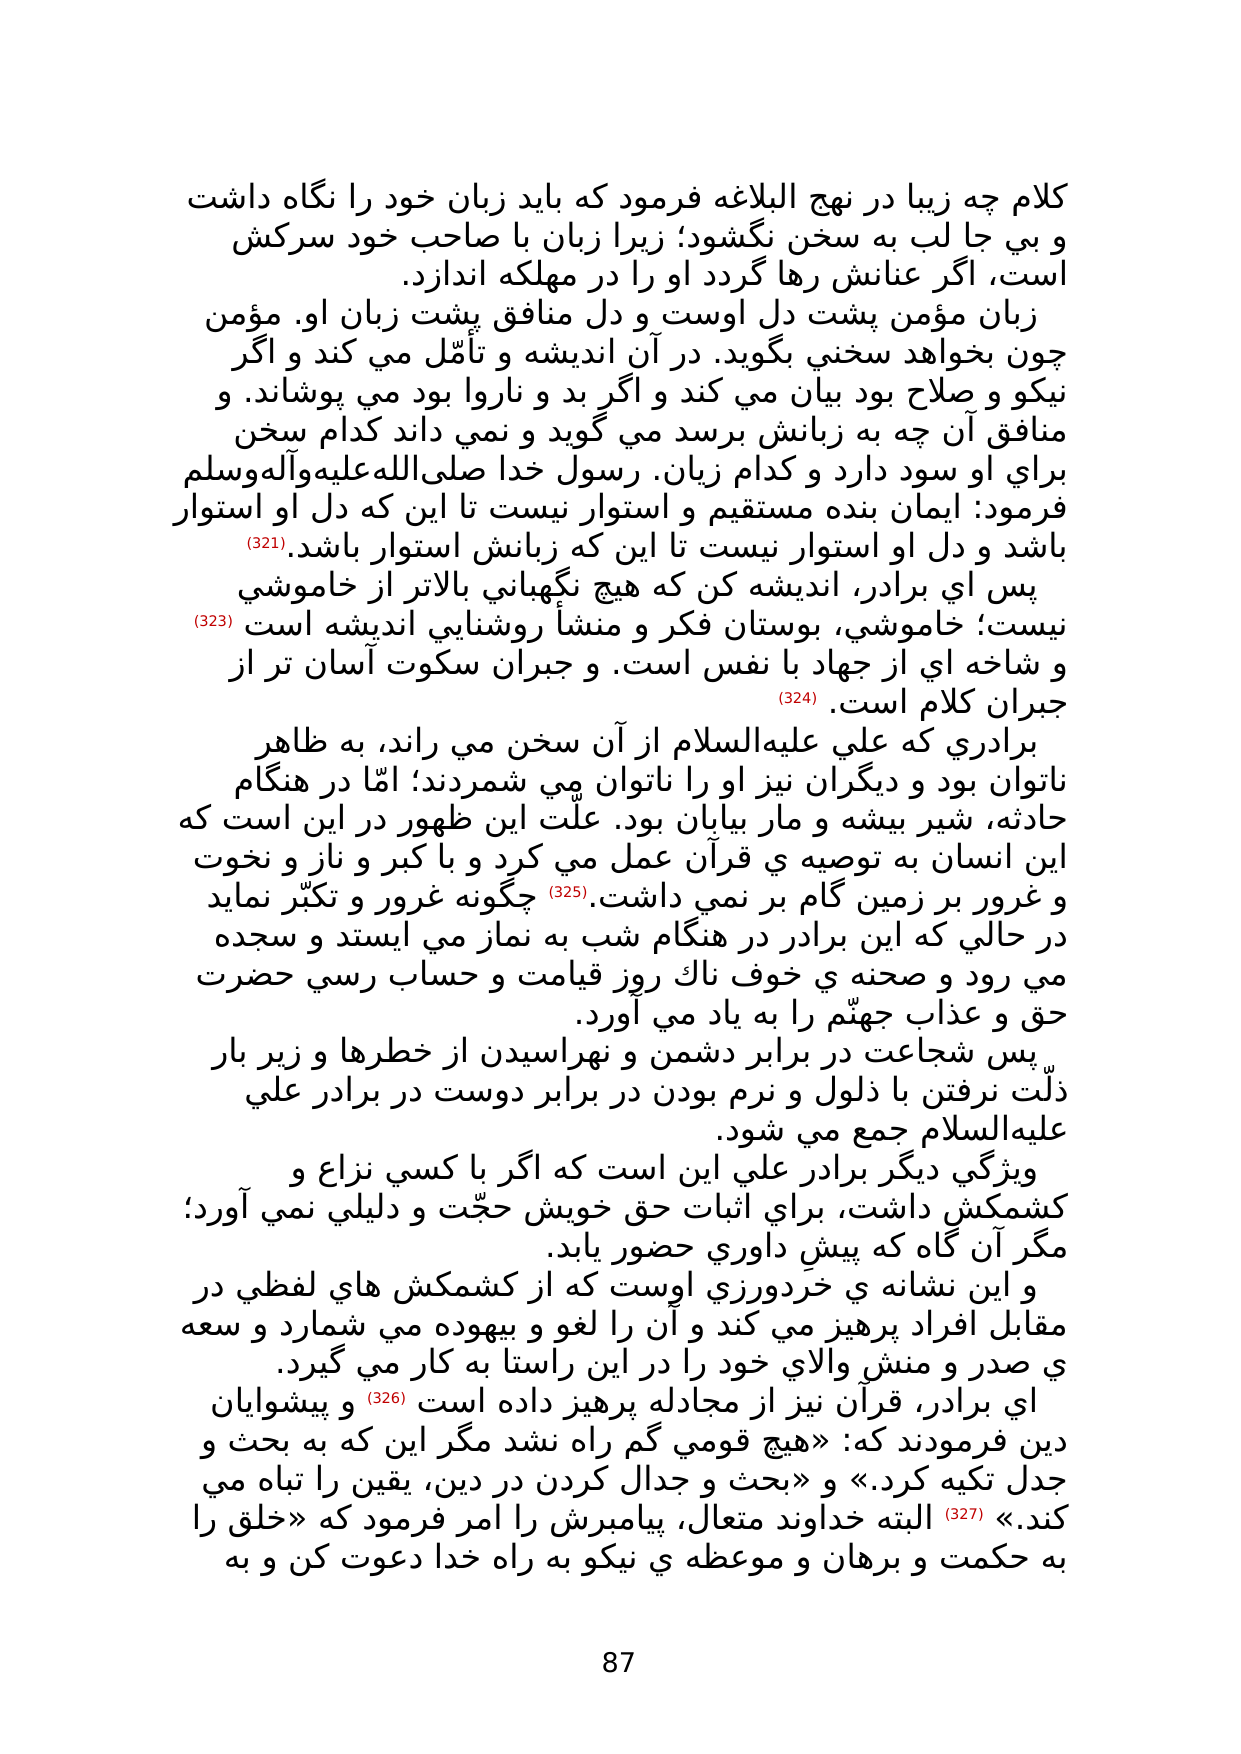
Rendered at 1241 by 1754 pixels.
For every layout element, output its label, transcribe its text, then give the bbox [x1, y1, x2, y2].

text پس اي برادر، انديشه كن كه هيچ نگهباني بالاتر از خاموشي نيست؛ خاموشي، بوستان فكر و منشأ روشنايي انديشه است (323) و شاخه اي از جهاد با نفس است. و جبران سكوت آسان تر از جبران كلام است. (324) [169, 566, 1069, 721]
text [169, 177, 1069, 294]
text و اين نشانه ي خردورزي اوست كه از كشمكش هاي لفظي در مقابل افراد پرهيز مي كند و آن را لغو و بيهوده مي شمارد و سعه ي صدر و منش والاي خود را در اين راستا به كار مي گيرد. [169, 1265, 1069, 1382]
text زبان مؤمن پشت دل اوست و دل منافق پشت زبان او. مؤمن چون بخواهد سخني بگويد. در آن انديشه و تأمّل مي كند و اگر نيكو و صلاح بود بيان مي كند و اگر بد و ناروا بود مي پوشاند. و منافق آن چه به زبانش برسد مي گويد و نمي داند كدام سخن براي او سود دارد و كدام زيان. رسول خدا صلى‌الله‌عليه‌وآله‌وسلم فرمود: ايمان بنده مستقيم و استوار نيست تا اين كه دل او استوار باشد و دل او استوار نيست تا اين كه زبانش استوار باشد.(321) [169, 294, 1069, 566]
text برادري كه علي عليه‌السلام از آن سخن مي راند، به ظاهر ناتوان بود و ديگران نيز او را ناتوان مي شمردند؛ امّا در هنگام حادثه، شير بيشه و مار بيابان بود. علّت اين ظهور در اين است كه اين انسان به توصيه ي قرآن عمل مي كرد و با كبر و ناز و نخوت و غرور بر زمين گام بر نمي داشت.(325) چگونه غرور و تكبّر نمايد در حالي كه اين برادر در هنگام شب به نماز مي ايستد و سجده مي رود و صحنه ي خوف ناك روز قيامت و حساب رسي حضرت حق و عذاب جهنّم را به ياد مي آورد. [169, 721, 1069, 1032]
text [169, 1382, 1069, 1576]
text پس شجاعت در برابر دشمن و نهراسيدن از خطرها و زير بار ذلّت نرفتن با ذلول و نرم بودن در برابر دوست در برادر علي عليه‌السلام جمع مي شود. [169, 1032, 1069, 1148]
text ويژگي ديگر برادر علي اين است كه اگر با كسي نزاع و كشمكش داشت، براي اثبات حق خويش حجّت و دليلي نمي آورد؛ مگر آن گاه كه پيشِ داوري حضور يابد. [169, 1148, 1069, 1265]
